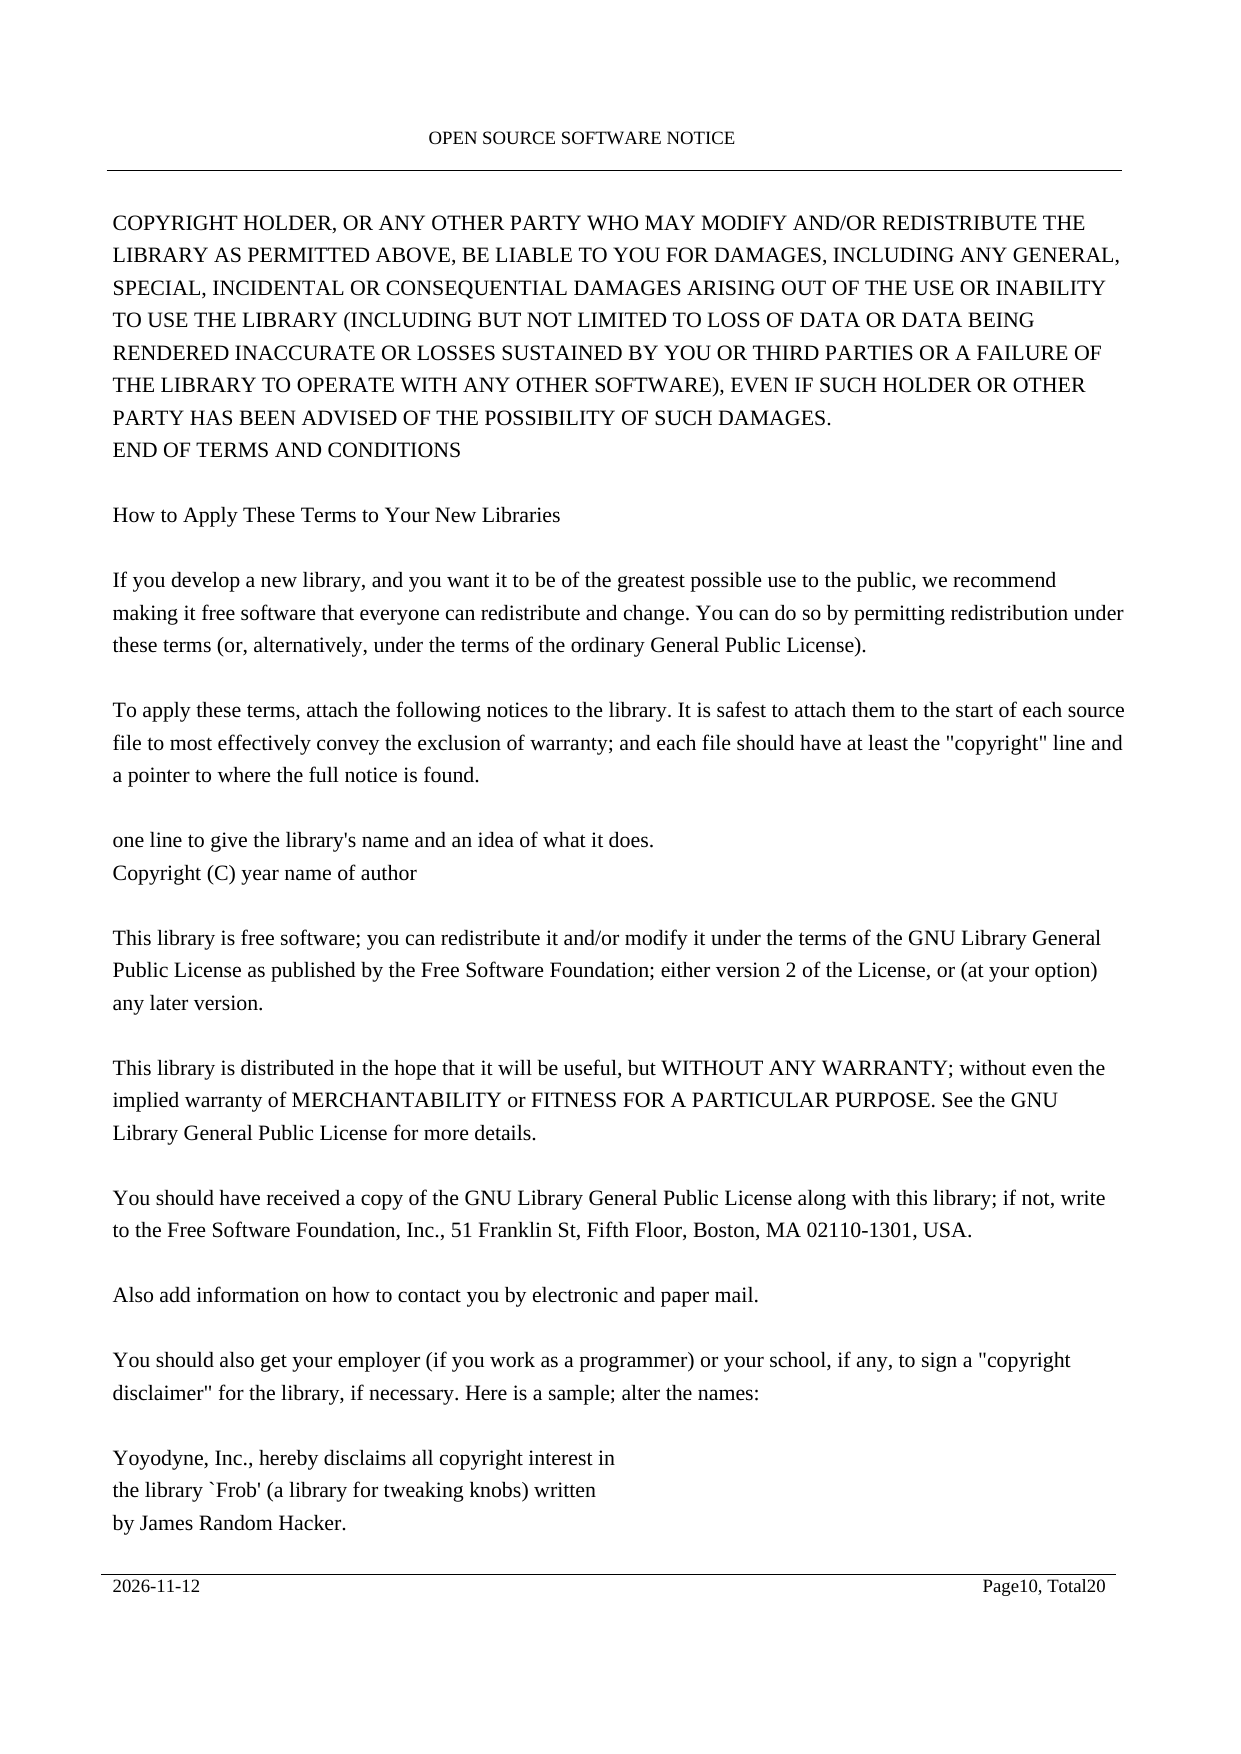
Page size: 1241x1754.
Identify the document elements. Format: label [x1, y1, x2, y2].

text [112, 206, 1128, 1539]
